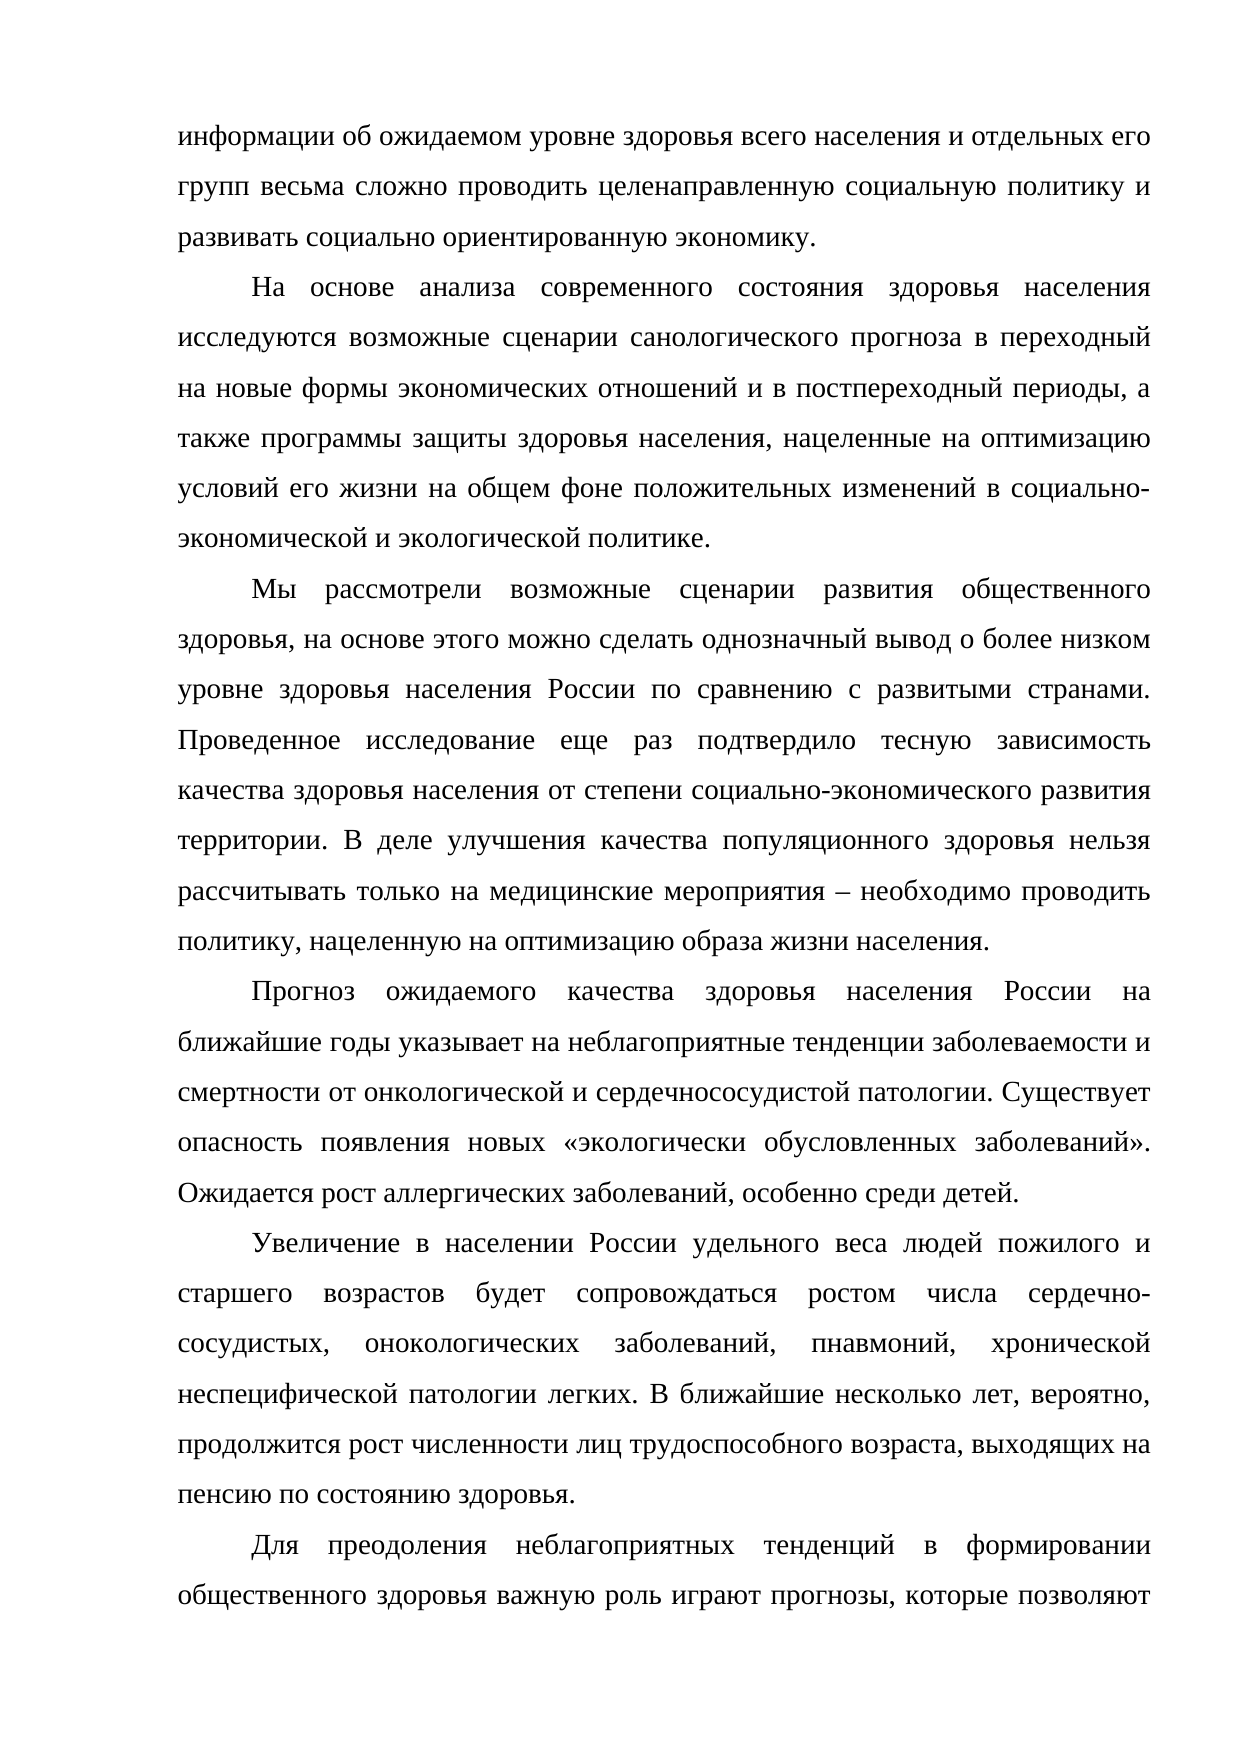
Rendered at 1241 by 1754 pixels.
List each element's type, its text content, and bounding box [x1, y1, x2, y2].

text Мы рассмотрели возможные сценарии развития общественного здоровья, на основе этого можно сделать однозначный вывод о более низком уровне здоровья населения России по сравнению с развитыми странами. Проведенное исследование еще раз подтвердило тесную зависимость качества здоровья населения от степени социально-экономического развития территории. В деле улучшения качества популяционного здоровья нельзя рассчитывать только на медицинские мероприятия – необходимо проводить политику, нацеленную на оптимизацию образа жизни населения. [177, 571, 1152, 957]
text На основе анализа современного состояния здоровья населения исследуются возможные сценарии санологического прогноза в переходный на новые формы экономических отношений и в постпереходный периоды, а также программы защиты здоровья населения, нацеленные на оптимизацию условий его жизни на общем фоне положительных изменений в социально-экономической и экологической политике. [177, 269, 1152, 554]
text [177, 118, 1152, 252]
text Прогноз ожидаемого качества здоровья населения России на ближайшие годы указывает на неблагоприятные тенденции заболеваемости и смертности от онкологической и сердечнососудистой патологии. Существует опасность появления новых «экологически обусловленных заболеваний». Ожидается рост аллергических заболеваний, особенно среди детей. [177, 973, 1152, 1208]
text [177, 1527, 1152, 1611]
text Увеличение в населении России удельного веса людей пожилого и старшего возрастов будет сопровождаться ростом числа сердечно-сосудистых, онокологических заболеваний, пнавмоний, хронической неспецифической патологии легких. В ближайшие несколько лет, вероятно, продолжится рост численности лиц трудоспособного возраста, выходящих на пенсию по состоянию здоровья. [177, 1225, 1152, 1510]
